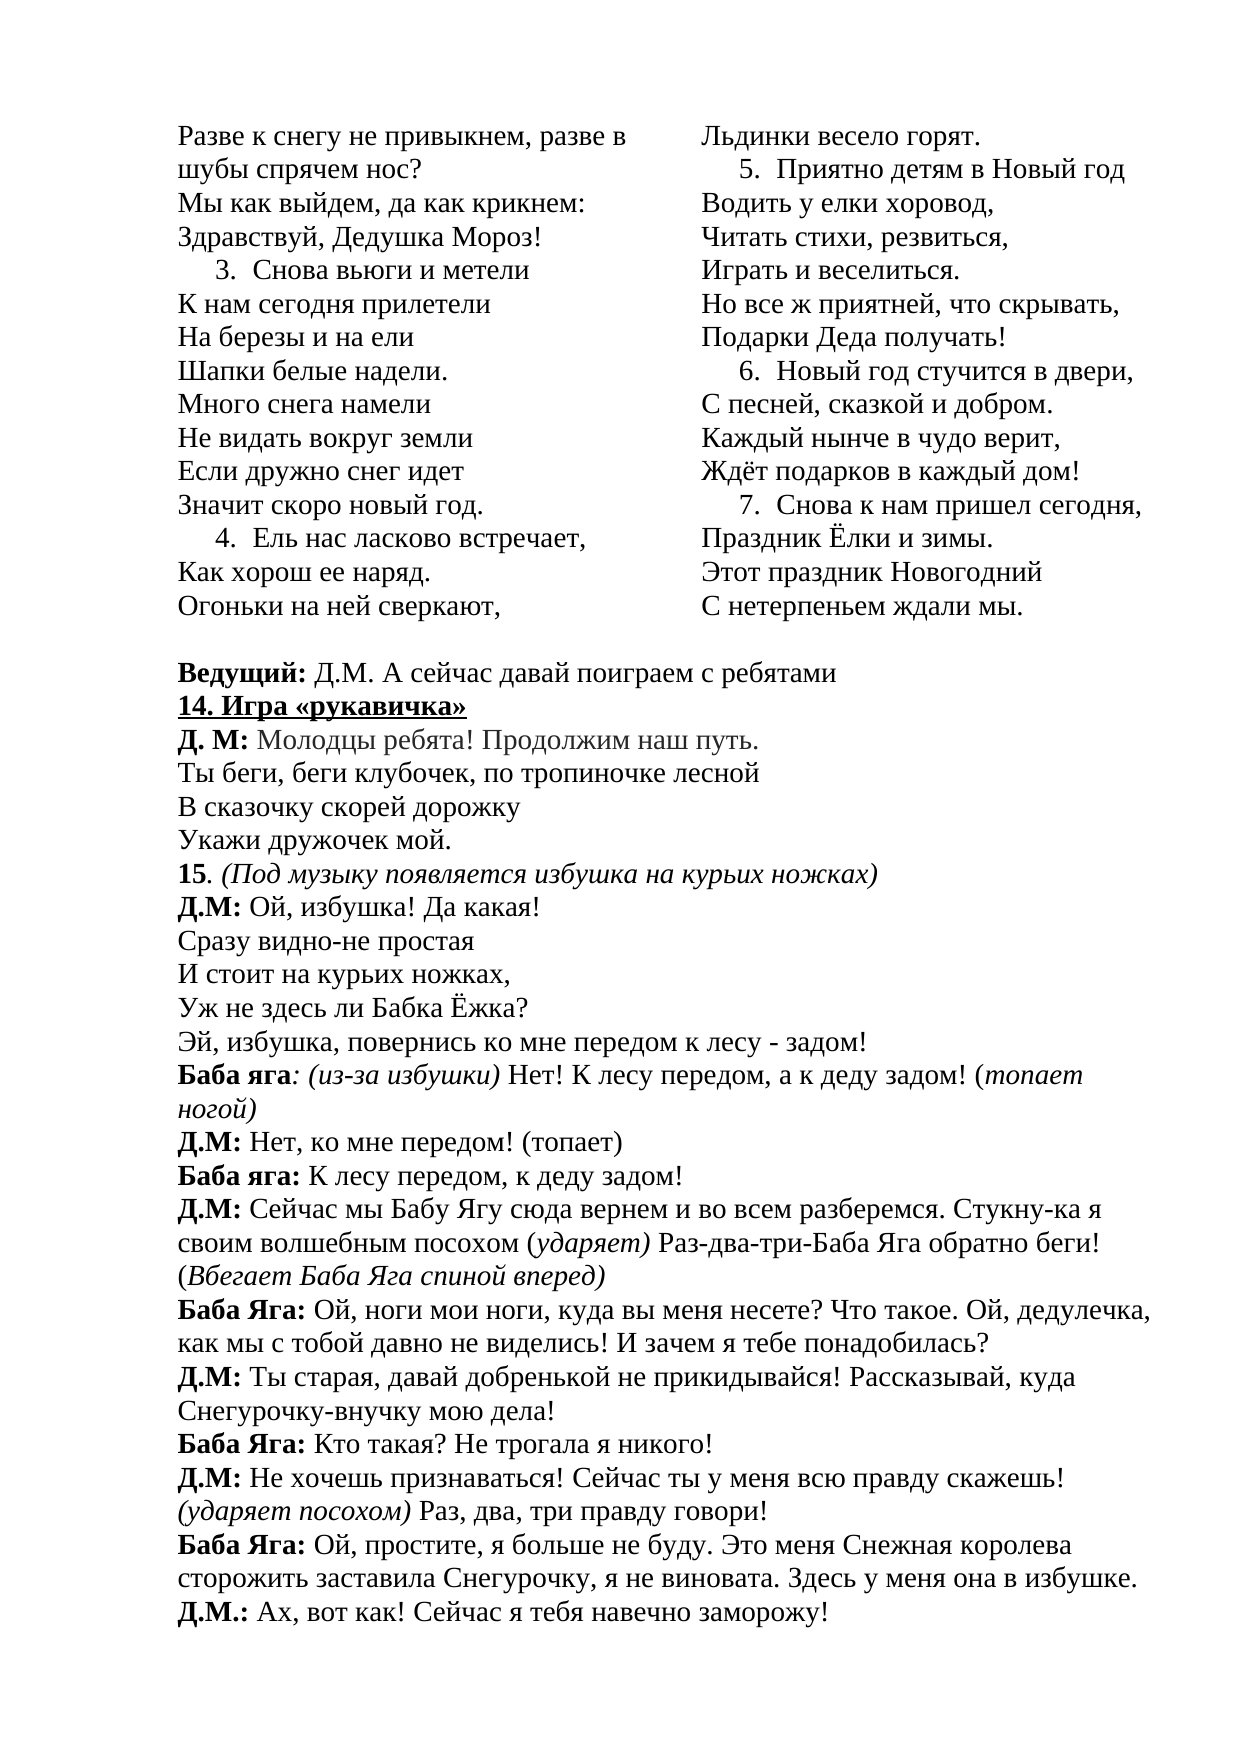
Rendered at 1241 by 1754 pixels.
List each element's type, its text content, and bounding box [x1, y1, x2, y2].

list Снова вьюги и метели [215, 252, 627, 286]
text Эй, избушка, повернись ко мне передом к лесу - задом! [177, 1024, 1152, 1057]
list Новый год стучится в двери, [739, 353, 1152, 386]
list Ель нас ласково встречает, [215, 521, 627, 554]
text Праздник Ёлки и зимы. [701, 521, 1152, 554]
text Д.М: Ой, избушка! Да какая! [177, 889, 1152, 923]
text Значит скоро новый год. [177, 487, 627, 521]
text Огоньки на ней сверкают, [177, 588, 627, 621]
text Баба Яга: Ой, ноги мои ноги, куда вы меня несете? Что такое. Ой, дедулечка, как мы с тобой давно не виделись! И зачем я тебе понадобилась? [177, 1292, 1152, 1359]
text В сказочку скорей дорожку [177, 789, 1152, 822]
text Ты беги, беги клубочек, по тропиночке лесной [177, 755, 1152, 789]
text (Вбегает Баба Яга спиной вперед) [177, 1258, 1152, 1292]
text С песней, сказкой и добром. [701, 386, 1152, 420]
text 14. Игра «рукавичка» [177, 688, 1152, 722]
text Подарки Деда получать! [701, 319, 1152, 353]
text Каждый нынче в чудо верит, [701, 420, 1152, 453]
list Приятно детям в Новый год [739, 152, 1152, 185]
text Укажи дружочек мой. [177, 822, 1152, 856]
list Снова к нам пришел сегодня, [739, 487, 1152, 521]
text Мы как выйдем, да как крикнем: Здравствуй, Дедушка Мороз! [177, 185, 627, 252]
text Д.М: Не хочешь признаваться! Сейчас ты у меня всю правду скажешь! [177, 1460, 1152, 1493]
text Уж не здесь ли Бабка Ёжка? [177, 990, 1152, 1024]
text Много снега намели [177, 386, 627, 420]
text На березы и на ели [177, 319, 627, 353]
text Не видать вокруг земли [177, 420, 627, 453]
text К нам сегодня прилетели [177, 286, 627, 319]
text (ударяет посохом) Раз, два, три правду говори! [177, 1493, 1152, 1527]
text Если дружно снег идет [177, 453, 627, 487]
text С нетерпеньем ждали мы. [701, 588, 1152, 621]
text Ведущий: Д.М. А сейчас давай поиграем с ребятами [177, 655, 1152, 688]
text Баба яга: К лесу передом, к деду задом! [177, 1158, 1152, 1191]
text Разве к снегу не привыкнем, разве в шубы спрячем нос? [177, 118, 627, 185]
text Баба Яга: Кто такая? Не трогала я никого! [177, 1426, 1152, 1460]
text Как хорош ее наряд. [177, 554, 627, 588]
text Шапки белые надели. [177, 353, 627, 386]
text Но все ж приятней, что скрывать, [701, 286, 1152, 319]
text Сразу видно-не простая [177, 923, 1152, 957]
text Д. М: Молодцы ребята! Продолжим наш путь. [177, 722, 1152, 755]
text Баба Яга: Ой, простите, я больше не буду. Это меня Снежная королева сторожить заставила Снегурочку, я не виновата. Здесь у меня она в избушке. [177, 1527, 1152, 1594]
text Льдинки весело горят. [701, 118, 1152, 152]
text Д.М: Сейчас мы Бабу Ягу сюда вернем и во всем разберемся. Стукну-ка я своим волшебным посохом (ударяет) Раз-два-три-Баба Яга обратно беги! [177, 1191, 1152, 1258]
text Баба яга: (из-за избушки) Нет! К лесу передом, а к деду задом! (топает ногой) [177, 1057, 1152, 1124]
text Д.М: Нет, ко мне передом! (топает) [177, 1124, 1152, 1158]
text Ждёт подарков в каждый дом! [701, 453, 1152, 487]
text Этот праздник Новогодний [701, 554, 1152, 588]
text Д.М.: Ах, вот как! Сейчас я тебя навечно заморожу! [177, 1594, 1152, 1627]
text Д.М: Ты старая, давай добренькой не прикидывайся! Рассказывай, куда Снегурочку-внучку мою дела! [177, 1359, 1152, 1426]
text Читать стихи, резвиться, [701, 219, 1152, 252]
text Играть и веселиться. [701, 252, 1152, 286]
text И стоит на курьих ножках, [177, 957, 1152, 990]
text 15. (Под музыку появляется избушка на курьих ножках) [177, 856, 1152, 889]
text Водить у елки хоровод, [701, 185, 1152, 219]
